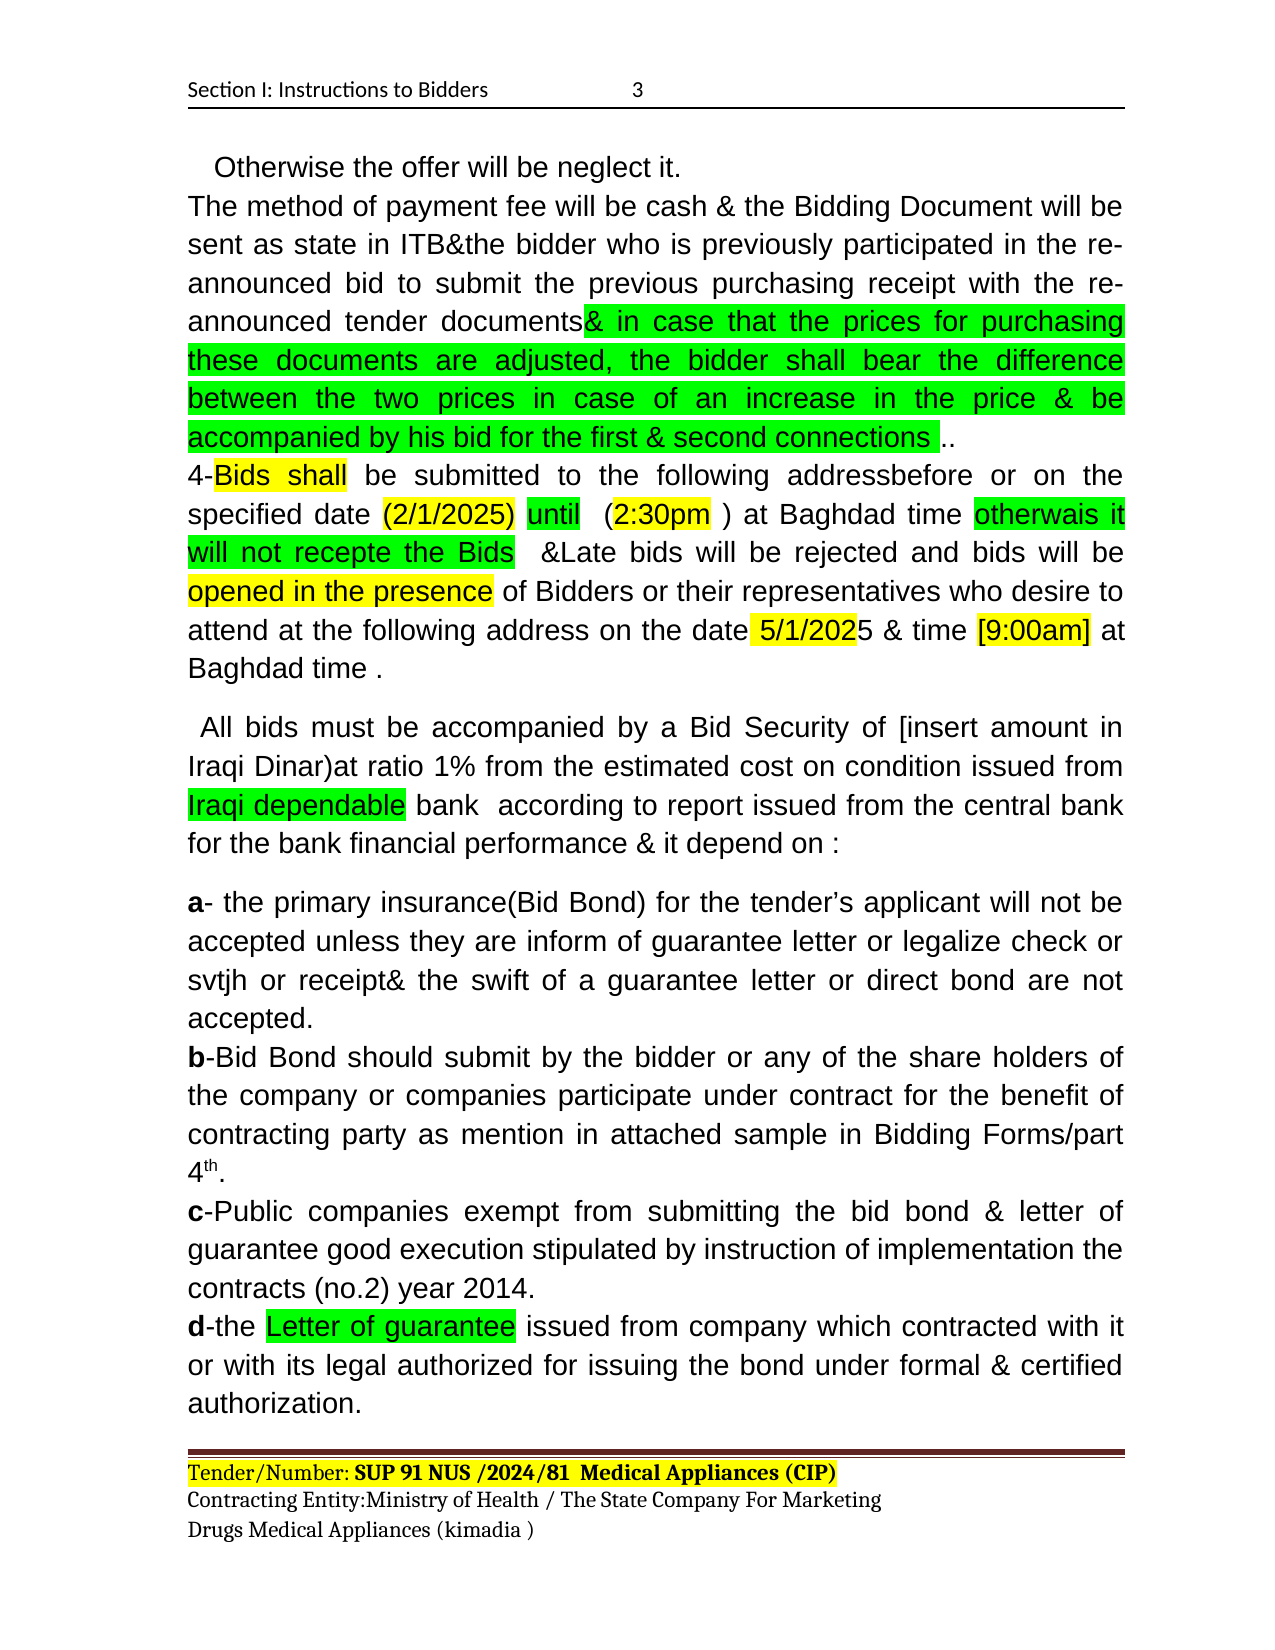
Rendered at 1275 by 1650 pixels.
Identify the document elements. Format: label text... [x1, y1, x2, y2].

text 4-Bids shall be submitted to the following addressbefore or on the specified date (2/1/2025) until (2:30pm ) at Baghdad time otherwais it will not recepte the Bids &Late bids will be rejected and bids will be opened in the presence of Bidders or their representatives who desire to attend at the following address on the date 5/1/2025 & time [9:00am] at Baghdad time . [187, 458, 1125, 684]
text The method of payment fee will be cash & the Bidding Document will be sent as state in ITB&the bidder who is previously participated in the re-announced bid to submit the previous purchasing receipt with the re-announced tender documents& in case that the prices for purchasing these documents are adjusted, the bidder shall bear the difference between the two prices in case of an increase in the price & be accompanied by his bid for the first & second connections .. [187, 188, 1125, 355]
text The method of payment fee will be cash & the Bidding Document will be sent as state in ITB&the bidder who is previously participated in the re-announced bid to submit the previous purchasing receipt with the re-announced tender documents& in case that the prices for purchasing these documents are adjusted, the bidder shall bear the difference between the two prices in case of an increase in the price & be accompanied by his bid for the first & second connections .. [187, 356, 1125, 453]
text b-Bid Bond should submit by the bidder or any of the share holders of the company or companies participate under contract for the benefit of contracting party as mention in attached sample in Bidding Forms/part 4th. [187, 1039, 1125, 1189]
text d-the Letter of guarantee issued from company which contracted with it or with its legal authorized for issuing the bond under formal & certified authorization. [187, 1309, 1125, 1420]
text c-Public companies exempt from submitting the bid bond & letter of guarantee good execution stipulated by instruction of implementation the contracts (no.2) year 2014. [187, 1194, 1125, 1304]
text Otherwise the offer will be neglect it. [214, 150, 1099, 183]
text a- the primary insurance(Bid Bond) for the tender’s applicant will not be accepted unless they are inform of guarantee letter or legalize check or svtjh or receipt& the swift of a guarantee letter or direct bond are not accepted. [187, 885, 1125, 1034]
text All bids must be accompanied by a Bid Security of [insert amount in Iraqi Dinar)at ratio 1% from the estimated cost on condition issued from Iraqi dependable bank according to report issued from the central bank for the bank financial performance & it depend on : [187, 710, 1125, 859]
